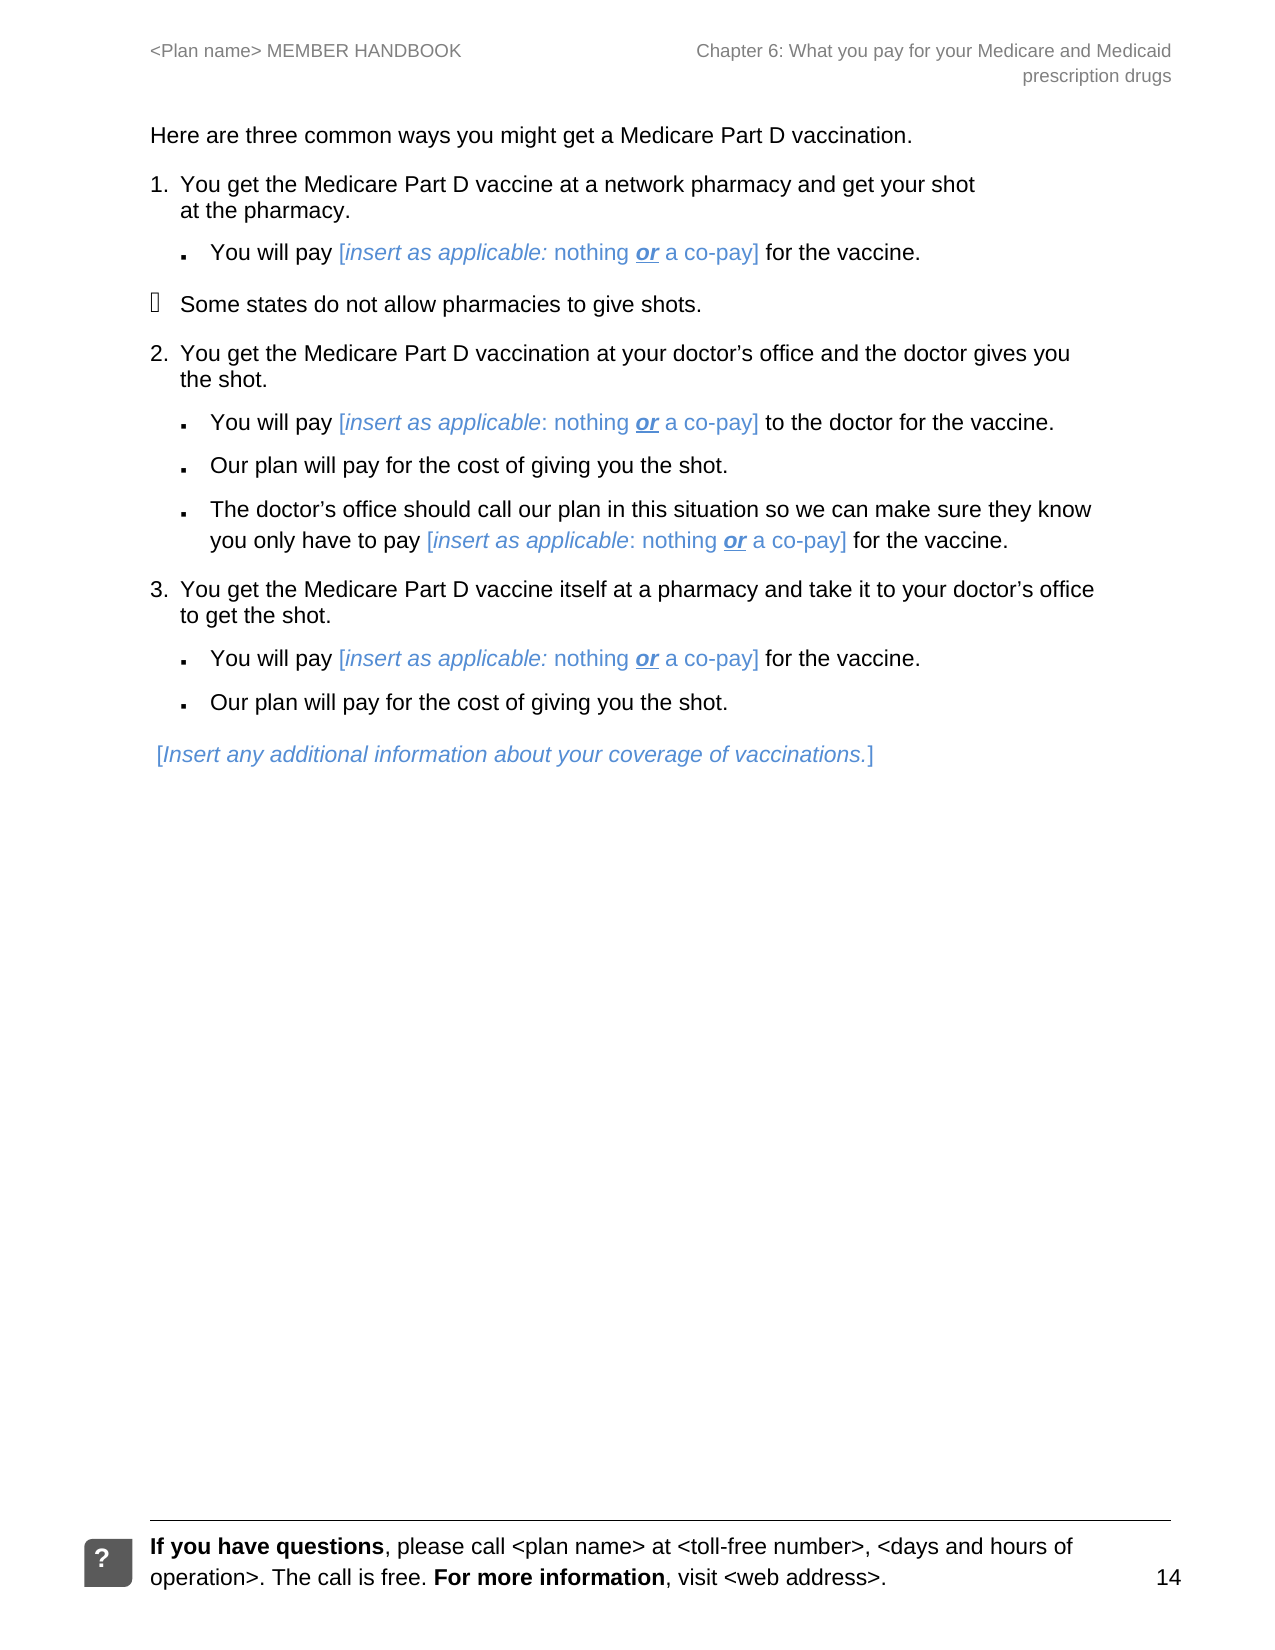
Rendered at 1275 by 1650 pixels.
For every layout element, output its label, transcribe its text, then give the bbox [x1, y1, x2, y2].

list Our plan will pay for the cost of giving you the shot. [180, 685, 1096, 716]
list You get the Medicare Part D vaccine itself at a pharmacy and take it to your doctor’s office to get the shot. [150, 576, 1096, 629]
list You get the Medicare Part D vaccination at your doctor’s office and the doctor gives you the shot. [150, 340, 1096, 393]
list Our plan will pay for the cost of giving you the shot. [180, 449, 1096, 480]
list You will pay [insert as applicable: nothing or a co-pay] for the vaccine. [180, 641, 1096, 672]
text Some states do not allow pharmacies to give shots. [150, 288, 1096, 319]
list You will pay [insert as applicable: nothing or a co-pay] to the doctor for the vaccine. [180, 405, 1096, 436]
text Here are three common ways you might get a Medicare Part D vaccination. [150, 118, 1096, 150]
list You will pay [insert as applicable: nothing or a co-pay] for the vaccine. [180, 236, 1096, 267]
list You get the Medicare Part D vaccine at a network pharmacy and get your shot at the pharmacy. [150, 171, 1096, 223]
text [Insert any additional information about your coverage of vaccinations.] [150, 737, 1096, 768]
list The doctor’s office should call our plan in this situation so we can make sure they know you only have to pay [insert as applicable: nothing or a co-pay] for the vaccine. [180, 493, 1096, 555]
